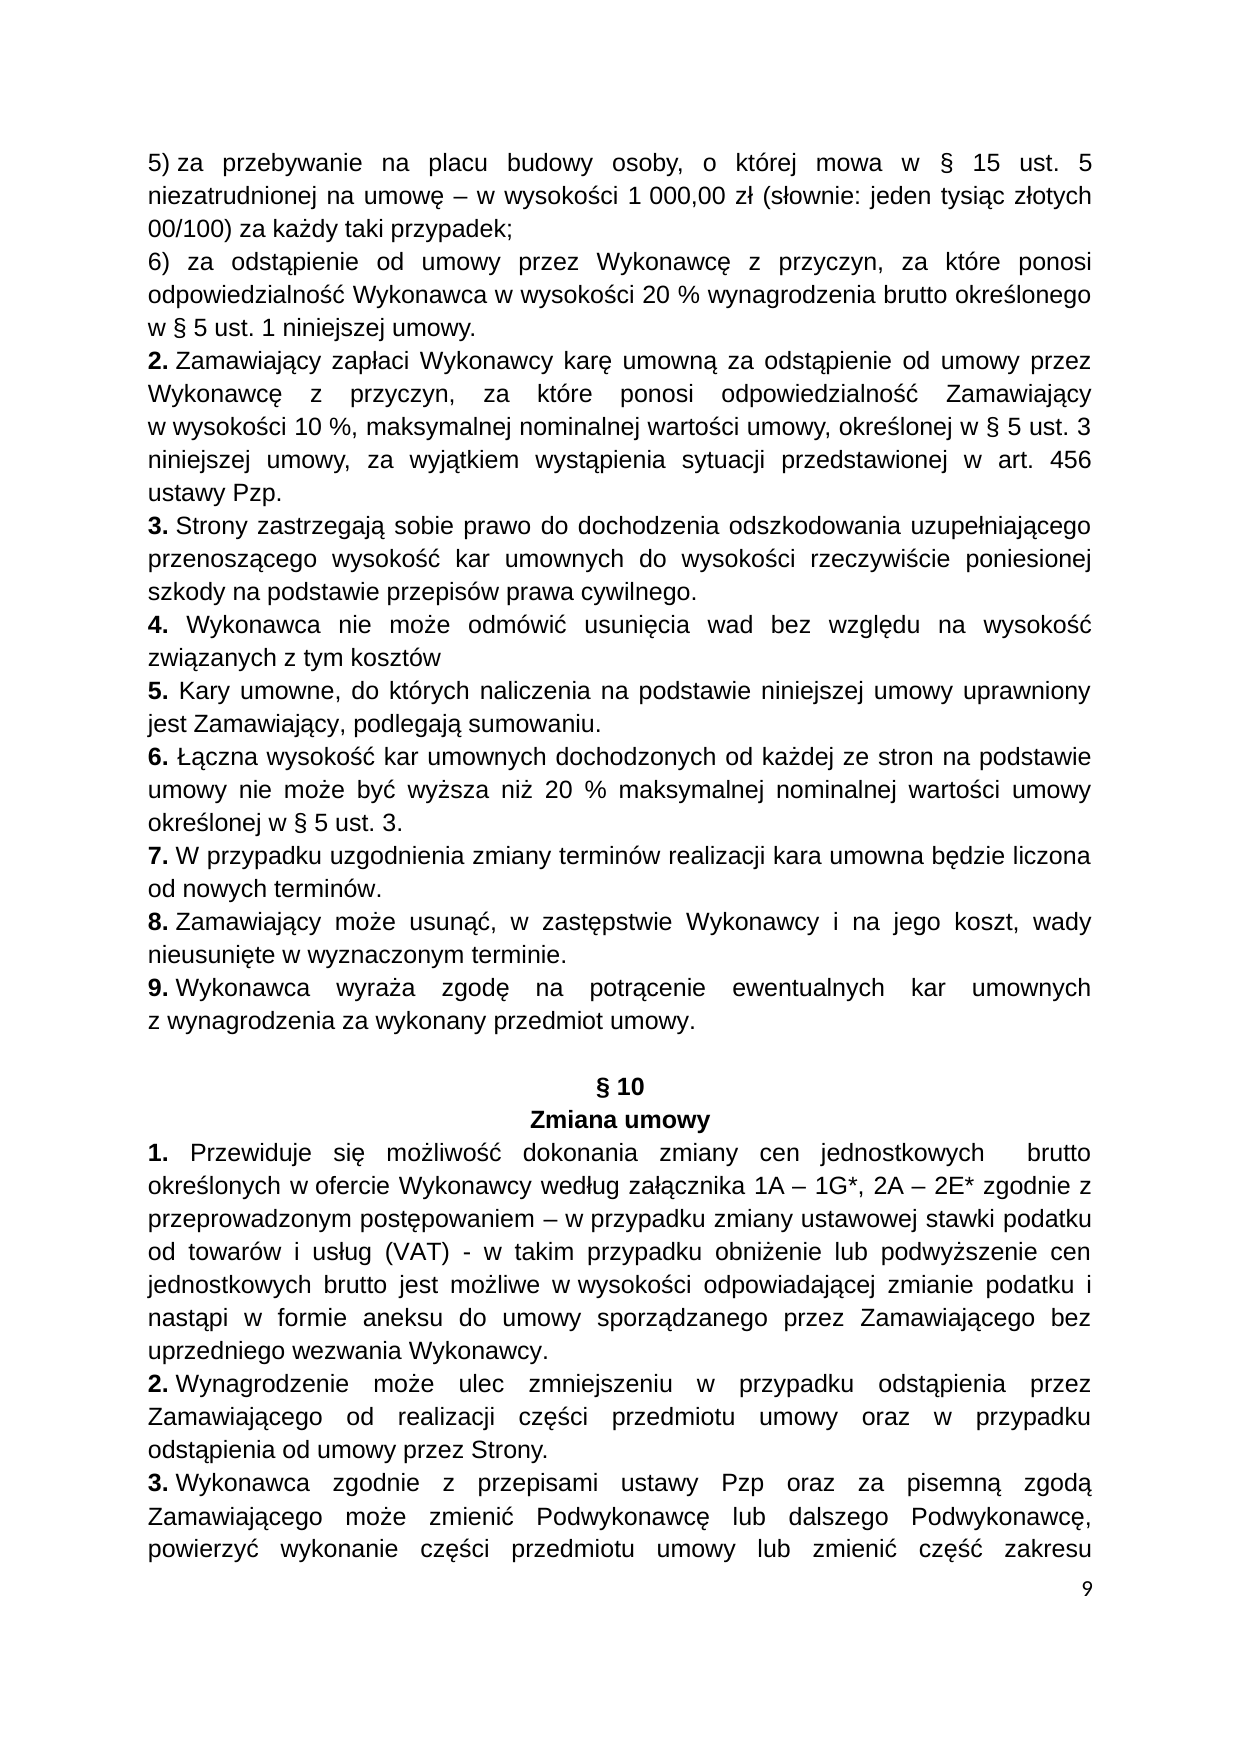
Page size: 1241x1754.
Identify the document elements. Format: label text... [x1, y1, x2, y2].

text Zmiana umowy [148, 1105, 1093, 1134]
text 4. Wykonawca nie może odmówić usunięcia wad bez względu na wysokość związanych z tym kosztów [148, 610, 1093, 672]
text 3. Strony zastrzegają sobie prawo do dochodzenia odszkodowania uzupełniającego przenoszącego wysokość kar umownych do wysokości rzeczywiście poniesionej szkody na podstawie przepisów prawa cywilnego. [148, 511, 1093, 606]
text § 10 [148, 1072, 1093, 1101]
text 6) za odstąpienie od umowy przez Wykonawcę z przyczyn, za które ponosi odpowiedzialność Wykonawca w wysokości 20 % wynagrodzenia brutto określonego w § 5 ust. 1 niniejszej umowy. [148, 247, 1093, 341]
text 8. Zamawiający może usunąć, w zastępstwie Wykonawcy i na jego koszt, wady nieusunięte w wyznaczonym terminie. [148, 907, 1093, 969]
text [148, 1468, 1093, 1563]
text 5) za przebywanie na placu budowy osoby, o której mowa w § 15 ust. 5 niezatrudnionej na umowę – w wysokości 1 000,00 zł (słownie: jeden tysiąc złotych 00/100) za każdy taki przypadek; [148, 148, 1093, 242]
text 7. W przypadku uzgodnienia zmiany terminów realizacji kara umowna będzie liczona od nowych terminów. [148, 841, 1093, 903]
text 1. Przewiduje się możliwość dokonania zmiany cen jednostkowych brutto określonych w ofercie Wykonawcy według załącznika 1A – 1G*, 2A – 2E* zgodnie z przeprowadzonym postępowaniem – w przypadku zmiany ustawowej stawki podatku od towarów i usług (VAT) - w takim przypadku obniżenie lub podwyższenie cen jednostkowych brutto jest możliwe w wysokości odpowiadającej zmianie podatku i nastąpi w formie aneksu do umowy sporządzanego przez Zamawiającego bez uprzedniego wezwania Wykonawcy. [148, 1138, 1093, 1365]
text 5. Kary umowne, do których naliczenia na podstawie niniejszej umowy uprawniony jest Zamawiający, podlegają sumowaniu. [148, 676, 1093, 738]
text 2. Zamawiający zapłaci Wykonawcy karę umowną za odstąpienie od umowy przez Wykonawcę z przyczyn, za które ponosi odpowiedzialność Zamawiający w wysokości 10 %, maksymalnej nominalnej wartości umowy, określonej w § 5 ust. 3 niniejszej umowy, za wyjątkiem wystąpienia sytuacji przedstawionej w art. 456 ustawy Pzp. [148, 346, 1093, 507]
text 2. Wynagrodzenie może ulec zmniejszeniu w przypadku odstąpienia przez Zamawiającego od realizacji części przedmiotu umowy oraz w przypadku odstąpienia od umowy przez Strony. [148, 1369, 1093, 1464]
text 6. Łączna wysokość kar umownych dochodzonych od każdej ze stron na podstawie umowy nie może być wyższa niż 20 % maksymalnej nominalnej wartości umowy określonej w § 5 ust. 3. [148, 742, 1093, 837]
text 9. Wykonawca wyraża zgodę na potrącenie ewentualnych kar umownych z wynagrodzenia za wykonany przedmiot umowy. [148, 973, 1093, 1035]
